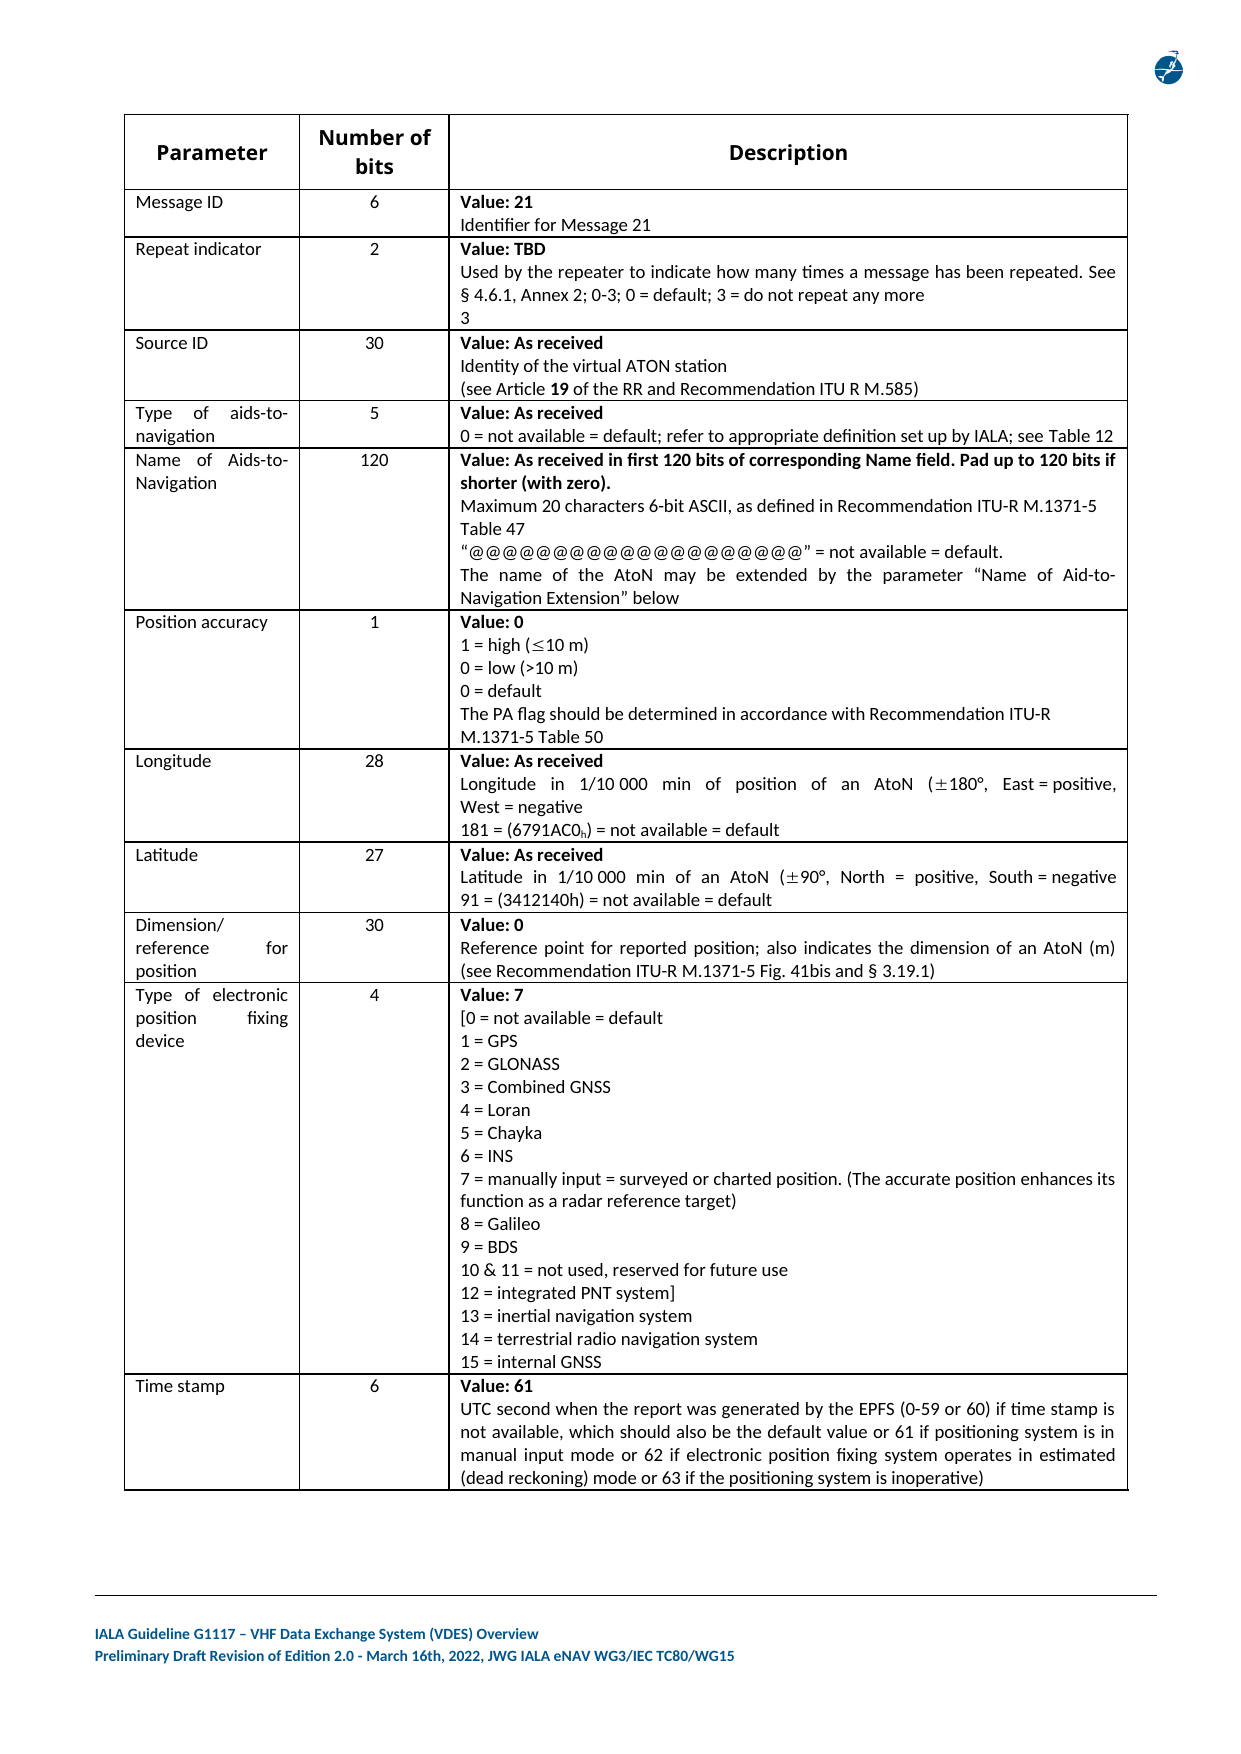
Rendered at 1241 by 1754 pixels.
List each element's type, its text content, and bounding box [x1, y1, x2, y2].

table_cell 28 [300, 750, 448, 841]
table_cell 6 [300, 1375, 448, 1489]
table_cell 30 [300, 913, 448, 982]
table_cell Time stamp [125, 1375, 299, 1489]
table_header Description [450, 115, 1127, 189]
table_cell 6 [300, 190, 448, 236]
table_cell 27 [300, 843, 448, 912]
table_header Number of bits [300, 115, 448, 189]
table_cell 1 [300, 611, 448, 748]
table_cell Dimension/ reference for position [125, 913, 299, 982]
table_cell Message ID [125, 190, 299, 236]
table_cell Longitude [125, 750, 299, 841]
table_cell Repeat indicator [125, 238, 299, 329]
table_cell Value: As received 0 = not available = default; refer to appropriate definition set up by IALA; see Table 13 [450, 401, 1127, 447]
table_cell Value: As received Latitude in 1/10 000 min of an AtoN (90°, North = positive, South = negative 91 = (3412140h) = not available = default [450, 843, 1127, 912]
table_cell 2 [300, 238, 448, 329]
table_cell 120 [300, 449, 448, 609]
table_cell 5 [300, 401, 448, 447]
table_cell Value: TBD Used by the repeater to indicate how many times a message has been repeated. See § 4.6.1, Annex 2; 0-3; 0 = default; 3 = do not repeat any more 3 [450, 238, 1127, 329]
picture [1123, 0, 1241, 119]
table_cell 30 [300, 331, 448, 399]
table_cell Value: 21 Identifier for Message 21 [450, 190, 1127, 236]
table_cell Type of aids-to-navigation [125, 401, 299, 447]
table_cell Value: 0 1 = high (10 m) 0 = low (>10 m) 0 = default The PA flag should be determined in accordance with Recommendation ITU-R M.1371-5 Table 50 [450, 611, 1127, 748]
table_cell Value: As received Identity of the virtual ATON station (see Article 19 of the RR and Recommendation ITU R M.585) [450, 331, 1127, 399]
table_cell Value: As received Longitude in 1/10 000 min of position of an AtoN (180°, East = positive, West = negative 181 = (6791AC0h) = not available = default [450, 750, 1127, 841]
table_cell Latitude [125, 843, 299, 912]
table_cell Value: 0 Reference point for reported position; also indicates the dimension of an AtoN (m) (see Recommendation ITU-R M.1371-5 Fig. 41bis and § 3.19.1) [450, 913, 1127, 982]
table_cell Source ID [125, 331, 299, 399]
table_cell Value: 61 UTC second when the report was generated by the EPFS (0-59 or 60) if time stamp is not available, which should also be the default value or 61 if positioning system is in manual input mode or 62 if electronic position fixing system operates in estimated (dead reckoning) mode or 63 if the positioning system is inoperative) [450, 1375, 1127, 1489]
table_cell Value: 7 [0 = not available = default 1 = GPS 2 = GLONASS 3 = Combined GNSS 4 = Loran 5 = Chayka 6 = INS 7 = manually input = surveyed or charted position. (The accurate position enhances its function as a radar reference target) 8 = Galileo 9 = BDS 10 & 11 = not used, reserved for future use 12 = integrated PNT system] 13 = inertial navigation system 14 = terrestrial radio navigation system 15 = internal GNSS [450, 983, 1127, 1373]
table_header Parameter [125, 115, 299, 189]
table_cell Value: As received in first 120 bits of corresponding Name field. Pad up to 120 bits if shorter (with zero). Maximum 20 characters 6-bit ASCII, as defined in Recommendation ITU-R M.1371-5 Table 47 “@@@@@@@@@@@@@@@@@@@@” = not available = default. The name of the AtoN may be extended by the parameter “Name of Aid-to-Navigation Extension” below [450, 449, 1127, 609]
table_cell 4 [300, 983, 448, 1373]
table_cell Name of Aids-to-Navigation [125, 449, 299, 609]
table_cell Type of electronic position fixing device [125, 983, 299, 1373]
table_cell Position accuracy [125, 611, 299, 748]
